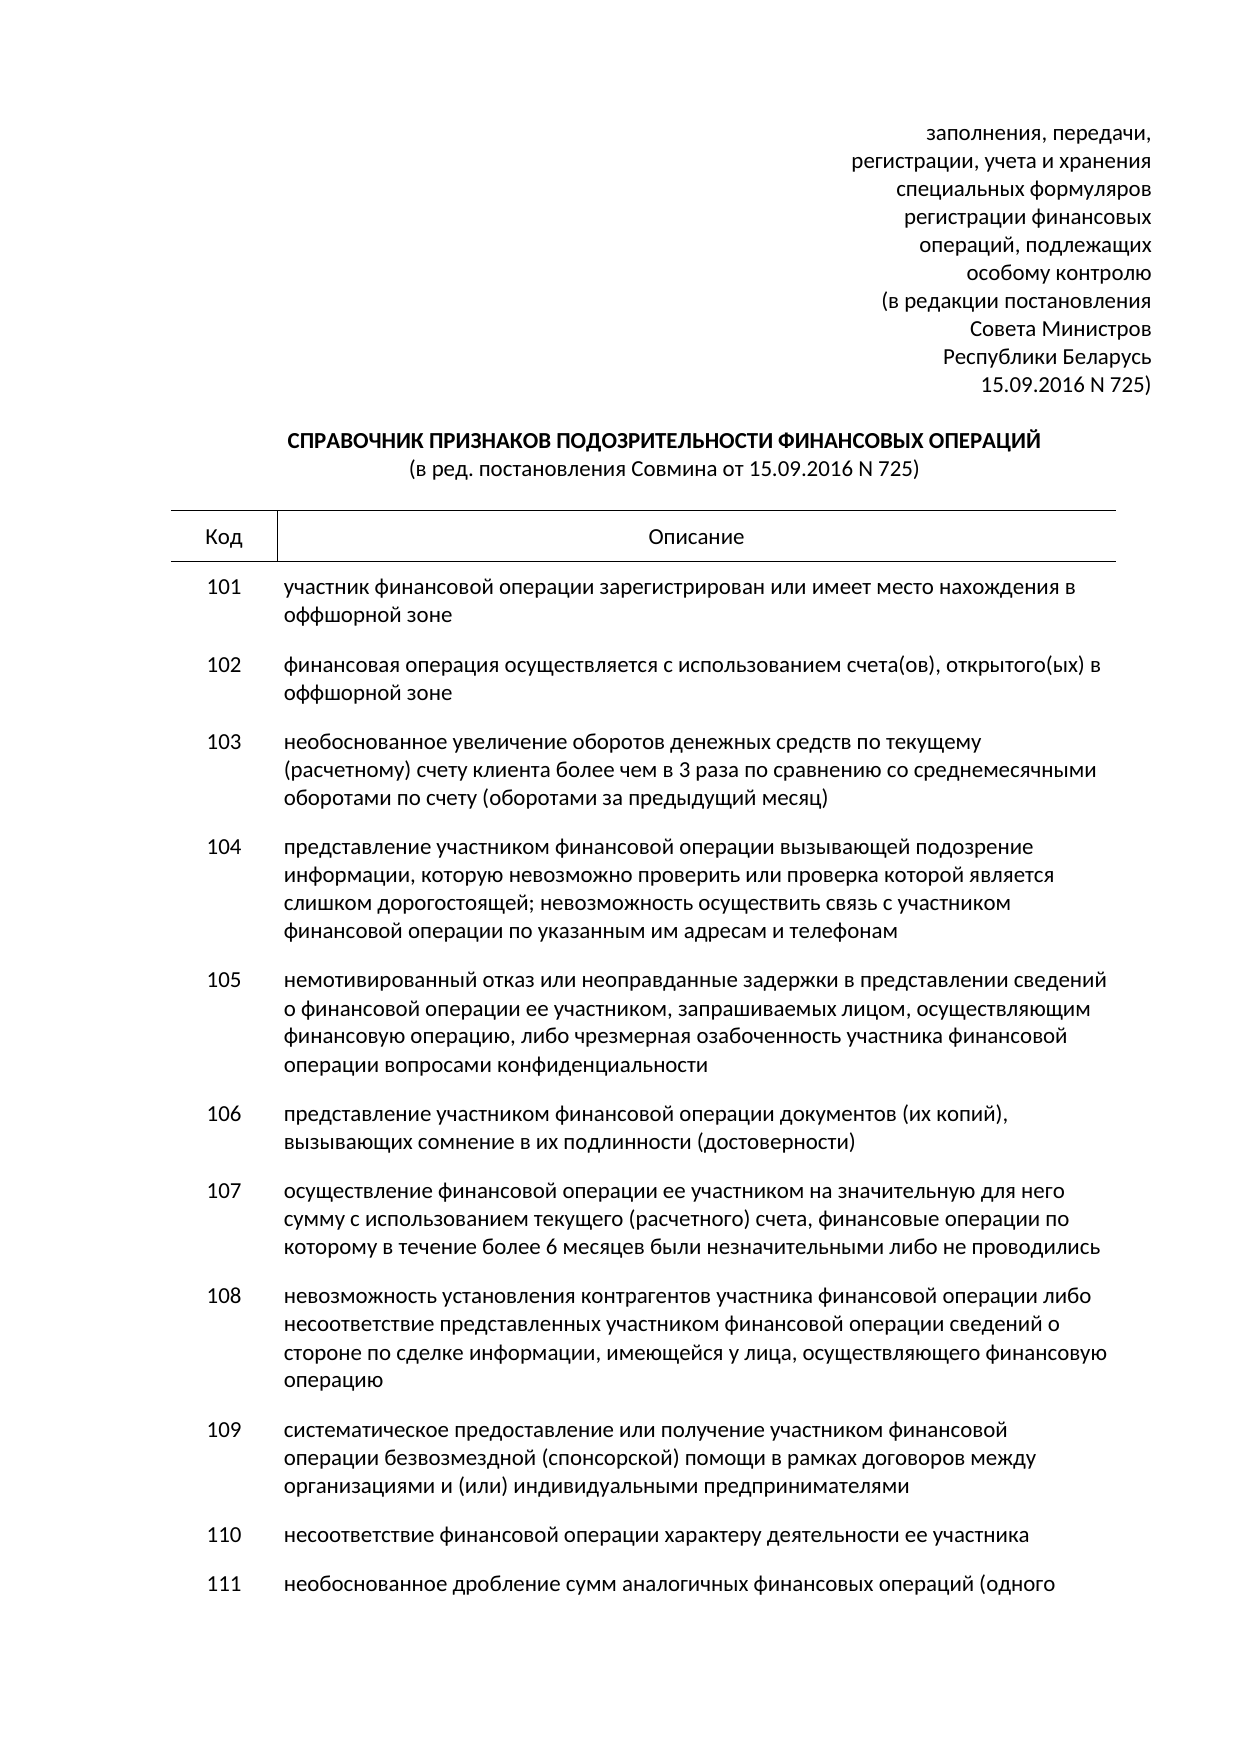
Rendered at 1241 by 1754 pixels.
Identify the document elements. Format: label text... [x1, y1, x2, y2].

table_cell 101 [171, 562, 277, 639]
table_cell систематическое предоставление или получение участником финансовой операции безвозмездной (спонсорской) помощи в рамках договоров между организациями и (или) индивидуальными предпринимателями [277, 1404, 1116, 1509]
table_cell 111 [171, 1559, 277, 1608]
table_cell 104 [171, 822, 277, 955]
text специальных формуляров [177, 174, 1152, 202]
table_cell несоответствие финансовой операции характеру деятельности ее участника [277, 1510, 1116, 1559]
table_cell 105 [171, 955, 277, 1088]
table_cell 107 [171, 1166, 277, 1271]
table_cell финансовая операция осуществляется с использованием счета(ов), открытого(ых) в оффшорной зоне [277, 639, 1116, 716]
text Совета Министров [177, 314, 1152, 342]
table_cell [277, 1559, 1116, 1608]
table_header Код [171, 511, 277, 561]
text 15.09.2016 N 725) [177, 370, 1152, 398]
table_cell осуществление финансовой операции ее участником на значительную для него сумму с использованием текущего (расчетного) счета, финансовые операции по которому в течение более 6 месяцев были незначительными либо не проводились [277, 1166, 1116, 1271]
text регистрации финансовых [177, 202, 1152, 230]
table_cell 108 [171, 1271, 277, 1404]
text заполнения, передачи, [177, 118, 1152, 146]
title СПРАВОЧНИК ПРИЗНАКОВ ПОДОЗРИТЕЛЬНОСТИ ФИНАНСОВЫХ ОПЕРАЦИЙ [177, 426, 1152, 454]
text Республики Беларусь [177, 342, 1152, 370]
table_cell невозможность установления контрагентов участника финансовой операции либо несоответствие представленных участником финансовой операции сведений о стороне по сделке информации, имеющейся у лица, осуществляющего финансовую операцию [277, 1271, 1116, 1404]
table_header Описание [278, 511, 1116, 561]
table_cell представление участником финансовой операции вызывающей подозрение информации, которую невозможно проверить или проверка которой является слишком дорогостоящей; невозможность осуществить связь с участником финансовой операции по указанным им адресам и телефонам [277, 822, 1116, 955]
table_cell представление участником финансовой операции документов (их копий), вызывающих сомнение в их подлинности (достоверности) [277, 1088, 1116, 1166]
text операций, подлежащих [177, 230, 1152, 258]
table_cell 103 [171, 716, 277, 822]
text (в редакции постановления [177, 286, 1152, 314]
text особому контролю [177, 258, 1152, 286]
table_cell 102 [171, 639, 277, 716]
table_cell необоснованное увеличение оборотов денежных средств по текущему (расчетному) счету клиента более чем в 3 раза по сравнению со среднемесячными оборотами по счету (оборотами за предыдущий месяц) [277, 716, 1116, 822]
table_cell 110 [171, 1510, 277, 1559]
table_cell немотивированный отказ или неоправданные задержки в представлении сведений о финансовой операции ее участником, запрашиваемых лицом, осуществляющим финансовую операцию, либо чрезмерная озабоченность участника финансовой операции вопросами конфиденциальности [277, 955, 1116, 1088]
table_cell участник финансовой операции зарегистрирован или имеет место нахождения в оффшорной зоне [277, 562, 1116, 639]
text регистрации, учета и хранения [177, 146, 1152, 174]
table_cell 106 [171, 1088, 277, 1166]
table_cell 109 [171, 1404, 277, 1509]
text (в ред. постановления Совмина от 15.09.2016 N 725) [177, 454, 1152, 482]
